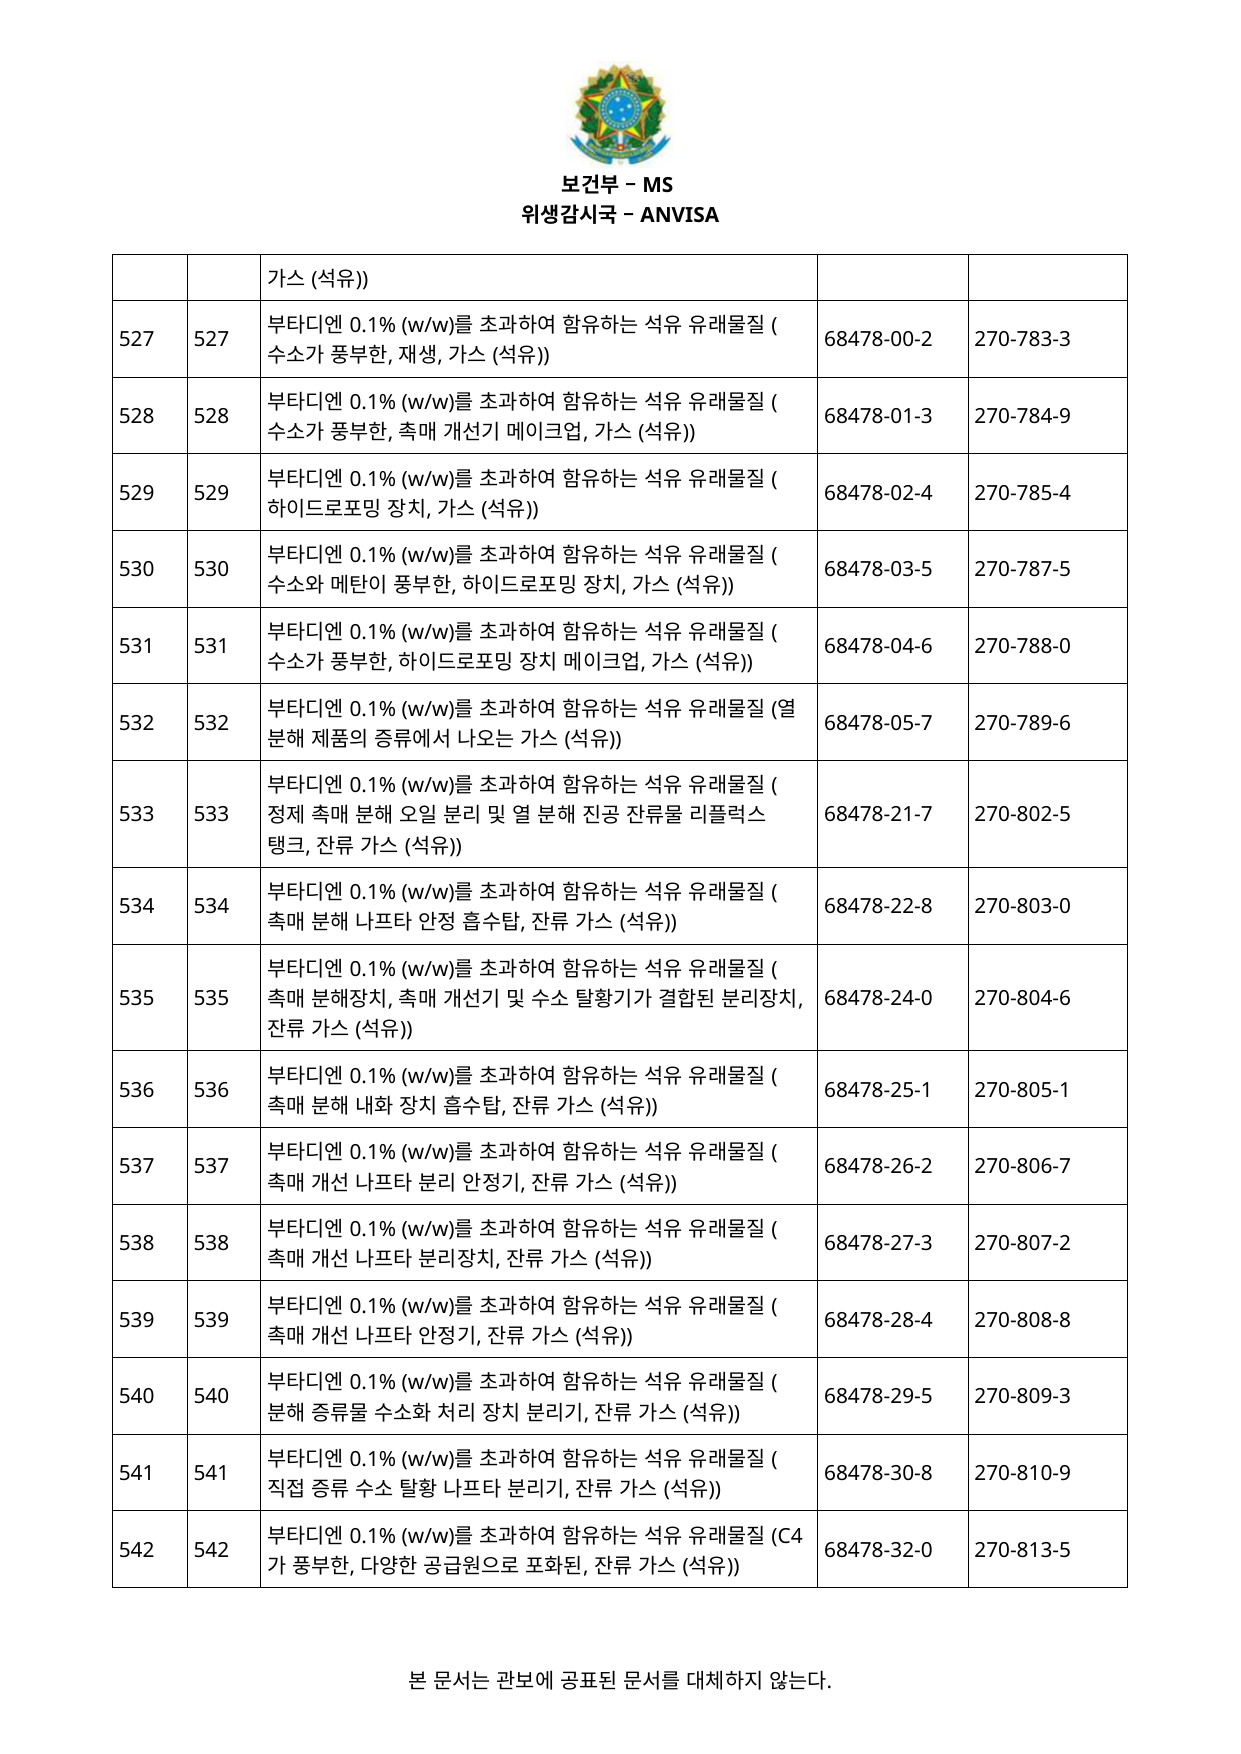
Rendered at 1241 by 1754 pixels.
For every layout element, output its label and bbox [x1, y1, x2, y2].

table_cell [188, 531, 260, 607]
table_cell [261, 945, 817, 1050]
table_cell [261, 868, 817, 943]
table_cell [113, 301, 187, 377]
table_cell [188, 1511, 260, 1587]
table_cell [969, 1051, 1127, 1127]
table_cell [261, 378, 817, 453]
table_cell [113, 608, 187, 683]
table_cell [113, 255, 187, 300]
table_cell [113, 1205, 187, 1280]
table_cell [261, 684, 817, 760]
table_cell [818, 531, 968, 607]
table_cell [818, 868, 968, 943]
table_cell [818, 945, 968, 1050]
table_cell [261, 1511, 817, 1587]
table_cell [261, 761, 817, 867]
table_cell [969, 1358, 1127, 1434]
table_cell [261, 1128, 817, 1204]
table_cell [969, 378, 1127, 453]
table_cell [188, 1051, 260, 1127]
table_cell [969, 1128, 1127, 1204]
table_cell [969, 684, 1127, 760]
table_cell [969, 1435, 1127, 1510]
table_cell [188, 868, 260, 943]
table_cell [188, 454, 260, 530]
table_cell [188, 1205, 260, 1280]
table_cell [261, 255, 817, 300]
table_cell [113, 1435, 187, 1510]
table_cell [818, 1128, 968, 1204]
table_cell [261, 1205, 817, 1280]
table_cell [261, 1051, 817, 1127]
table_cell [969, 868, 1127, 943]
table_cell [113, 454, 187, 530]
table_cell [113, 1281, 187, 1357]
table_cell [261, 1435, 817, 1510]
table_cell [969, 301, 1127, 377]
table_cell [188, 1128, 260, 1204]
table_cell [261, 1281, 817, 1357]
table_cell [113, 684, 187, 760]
picture [566, 61, 675, 168]
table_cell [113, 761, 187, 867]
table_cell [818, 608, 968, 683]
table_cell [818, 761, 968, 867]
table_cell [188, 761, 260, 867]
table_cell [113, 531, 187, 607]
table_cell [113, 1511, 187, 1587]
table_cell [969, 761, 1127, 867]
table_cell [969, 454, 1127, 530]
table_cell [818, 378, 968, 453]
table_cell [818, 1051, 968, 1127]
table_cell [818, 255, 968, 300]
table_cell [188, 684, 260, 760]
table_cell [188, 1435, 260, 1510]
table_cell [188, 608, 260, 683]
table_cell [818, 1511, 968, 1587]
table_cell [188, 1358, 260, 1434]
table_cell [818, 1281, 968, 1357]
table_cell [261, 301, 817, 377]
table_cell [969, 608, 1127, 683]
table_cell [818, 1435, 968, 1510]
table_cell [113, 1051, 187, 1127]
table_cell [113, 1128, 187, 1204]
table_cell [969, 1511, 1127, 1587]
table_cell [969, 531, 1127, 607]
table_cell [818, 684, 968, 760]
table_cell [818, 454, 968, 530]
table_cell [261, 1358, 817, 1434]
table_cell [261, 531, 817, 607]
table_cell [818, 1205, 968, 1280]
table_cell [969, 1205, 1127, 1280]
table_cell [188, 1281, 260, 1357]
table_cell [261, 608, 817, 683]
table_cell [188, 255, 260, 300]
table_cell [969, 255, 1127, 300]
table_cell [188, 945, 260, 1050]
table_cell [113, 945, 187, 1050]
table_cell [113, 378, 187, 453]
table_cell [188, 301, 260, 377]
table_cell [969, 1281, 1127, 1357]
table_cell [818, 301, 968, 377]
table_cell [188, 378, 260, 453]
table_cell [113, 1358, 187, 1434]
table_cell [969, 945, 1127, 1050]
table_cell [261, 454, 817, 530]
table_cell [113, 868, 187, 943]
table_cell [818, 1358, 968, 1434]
